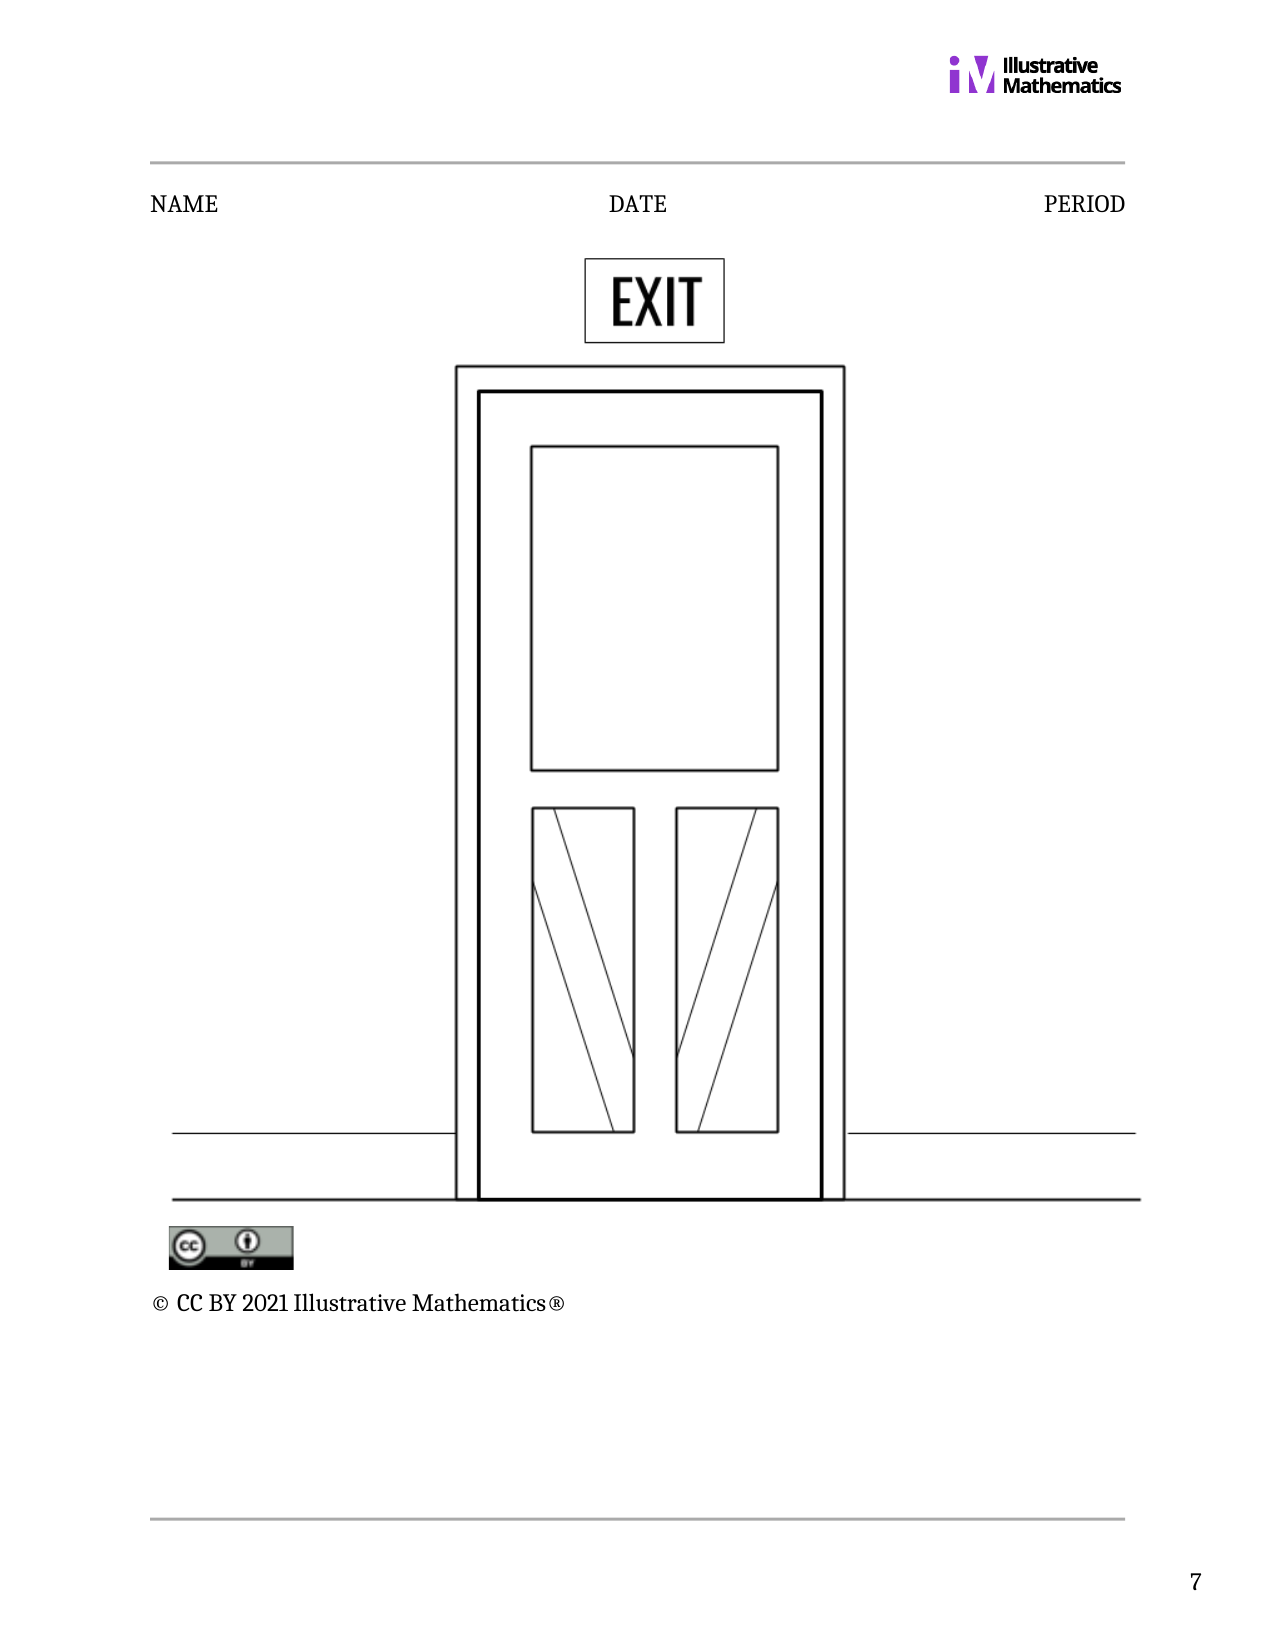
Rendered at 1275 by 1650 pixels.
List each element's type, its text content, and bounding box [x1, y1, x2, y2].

picture [168, 1226, 294, 1270]
picture [949, 55, 1121, 93]
text © CC BY 2021 Illustrative Mathematics® [150, 1289, 1125, 1317]
picture [168, 247, 1144, 1208]
